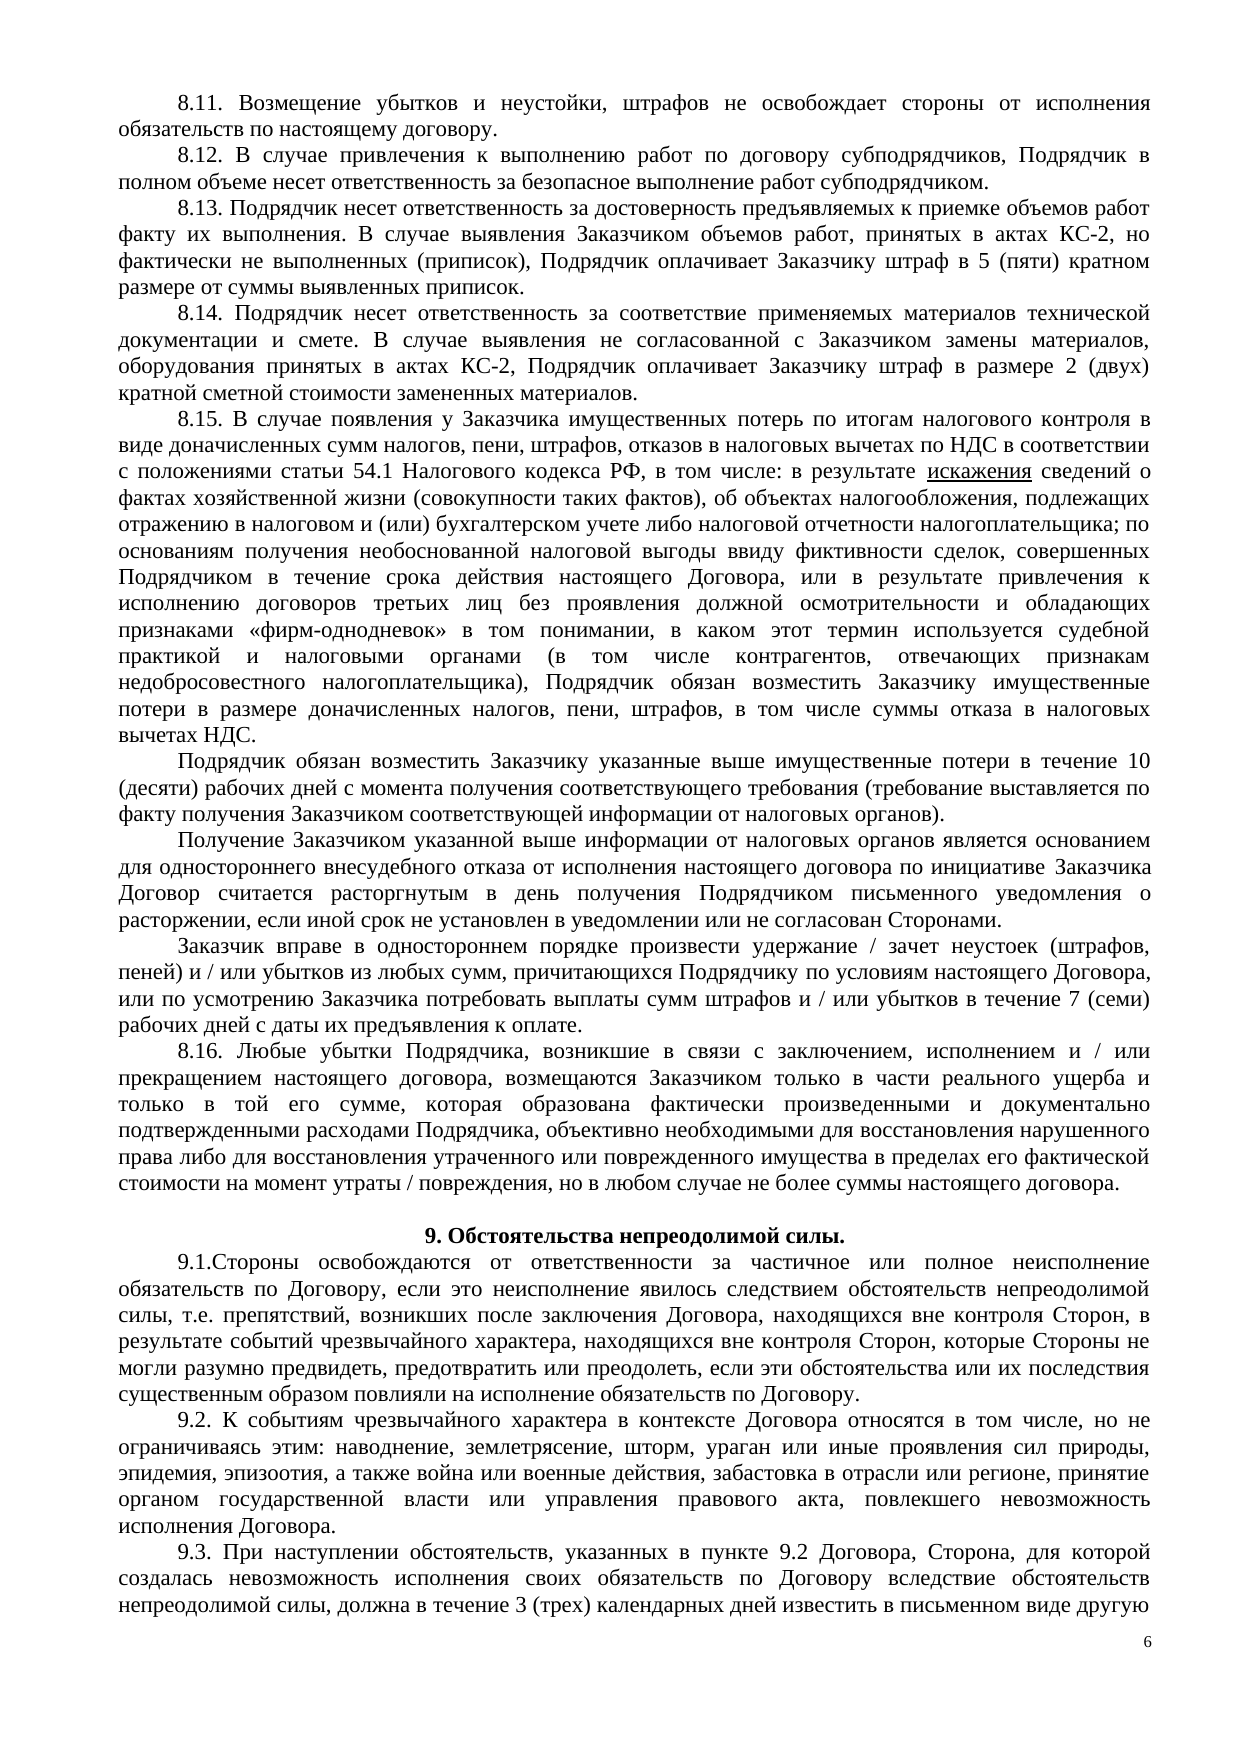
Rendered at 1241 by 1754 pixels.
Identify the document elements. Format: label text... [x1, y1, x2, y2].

text Получение Заказчиком указанной выше информации от налоговых органов является основанием для одностороннего внесудебного отказа от исполнения настоящего договора по инициативе Заказчика Договор считается расторгнутым в день получения Подрядчиком письменного уведомления о расторжении, если иной срок не установлен в уведомлении или не согласован Сторонами. [118, 827, 1152, 932]
text 9.1.Стороны освобождаются от ответственности за частичное или полное неисполнение обязательств по Договору, если это неисполнение явилось следствием обстоятельств непреодолимой силы, т.е. препятствий, возникших после заключения Договора, находящихся вне контроля Сторон, в результате событий чрезвычайного характера, находящихся вне контроля Сторон, которые Стороны не могли разумно предвидеть, предотвратить или преодолеть, если эти обстоятельства или их последствия существенным образом повлияли на исполнение обязательств по Договору. [118, 1248, 1152, 1406]
text 8.14. Подрядчик несет ответственность за соответствие применяемых материалов технической документации и смете. В случае выявления не согласованной с Заказчиком замены материалов, оборудования принятых в актах КС-2, Подрядчик оплачивает Заказчику штраф в размере 2 (двух) кратной сметной стоимости замененных материалов. [118, 299, 1152, 405]
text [118, 1538, 1152, 1617]
text 8.15. В случае появления у Заказчика имущественных потерь по итогам налогового контроля в виде доначисленных сумм налогов, пени, штрафов, отказов в налоговых вычетах по НДС в соответствии с положениями статьи 54.1 Налогового кодекса РФ, в том числе: в результате искажения сведений о фактах хозяйственной жизни (совокупности таких фактов), об объектах налогообложения, подлежащих отражению в налоговом и (или) бухгалтерском учете либо налоговой отчетности налогоплательщика; по основаниям получения необоснованной налоговой выгоды ввиду фиктивности сделок, совершенных Подрядчиком в течение срока действия настоящего Договора, или в результате привлечения к исполнению договоров третьих лиц без проявления должной осмотрительности и обладающих признаками «фирм-однодневок» в том понимании, в каком этот термин используется судебной практикой и налоговыми органами (в том числе контрагентов, отвечающих признакам недобросовестного налогоплательщика), Подрядчик обязан возместить Заказчику имущественные потери в размере доначисленных налогов, пени, штрафов, в том числе суммы отказа в налоговых вычетах НДС. [118, 405, 1152, 747]
text 8.16. Любые убытки Подрядчика, возникшие в связи с заключением, исполнением и / или прекращением настоящего договора, возмещаются Заказчиком только в части реального ущерба и только в той его сумме, которая образована фактически произведенными и документально подтвержденными расходами Подрядчика, объективно необходимыми для восстановления нарушенного права либо для восстановления утраченного или поврежденного имущества в пределах его фактической стоимости на момент утраты / повреждения, но в любом случае не более суммы настоящего договора. [118, 1037, 1152, 1196]
text 8.11. Возмещение убытков и неустойки, штрафов не освобождает стороны от исполнения обязательств по настоящему договору. [118, 89, 1152, 141]
text 8.13. Подрядчик несет ответственность за достоверность предъявляемых к приемке объемов работ факту их выполнения. В случае выявления Заказчиком объемов работ, принятых в актах КС-2, но фактически не выполненных (приписок), Подрядчик оплачивает Заказчику штраф в 5 (пяти) кратном размере от суммы выявленных приписок. [118, 194, 1152, 299]
text Подрядчик обязан возместить Заказчику указанные выше имущественные потери в течение 10 (десяти) рабочих дней с момента получения соответствующего требования (требование выставляется по факту получения Заказчиком соответствующей информации от налоговых органов). [118, 747, 1152, 827]
text Заказчик вправе в одностороннем порядке произвести удержание / зачет неустоек (штрафов, пеней) и / или убытков из любых сумм, причитающихся Подрядчику по условиям настоящего Договора, или по усмотрению Заказчика потребовать выплаты сумм штрафов и / или убытков в течение 7 (семи) рабочих дней с даты их предъявления к оплате. [118, 932, 1152, 1037]
text 9. Обстоятельства непреодолимой силы. [118, 1222, 1152, 1248]
text 9.2. К событиям чрезвычайного характера в контексте Договора относятся в том числе, но не ограничиваясь этим: наводнение, землетрясение, шторм, ураган или иные проявления сил природы, эпидемия, эпизоотия, а также война или военные действия, забастовка в отрасли или регионе, принятие органом государственной власти или управления правового акта, повлекшего невозможность исполнения Договора. [118, 1406, 1152, 1538]
text 8.12. В случае привлечения к выполнению работ по договору субподрядчиков, Подрядчик в полном объеме несет ответственность за безопасное выполнение работ субподрядчиком. [118, 141, 1152, 194]
